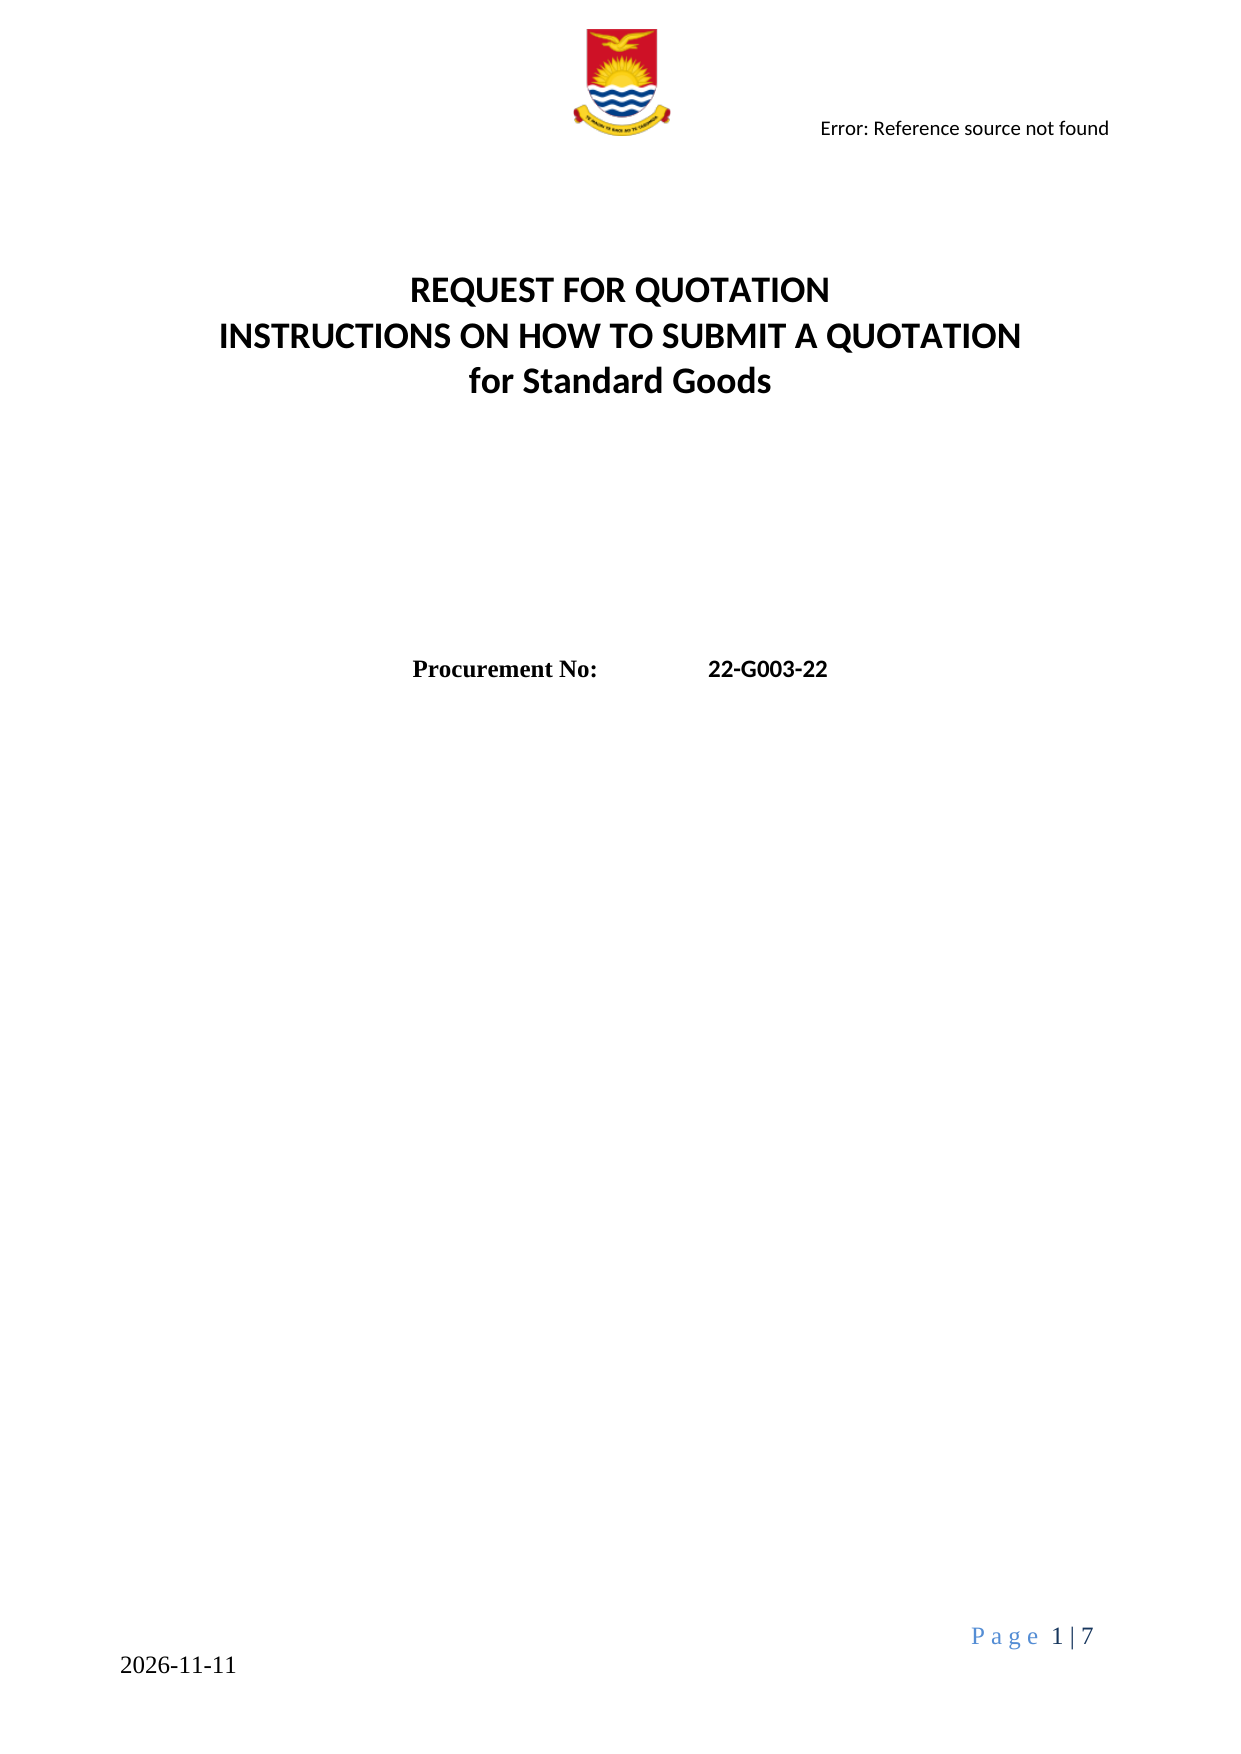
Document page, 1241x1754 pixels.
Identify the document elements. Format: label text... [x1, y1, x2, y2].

text Procurement No: 22-G003-22 [120, 653, 1120, 684]
text REQUEST FOR QUOTATION INSTRUCTIONS ON HOW TO SUBMIT A QUOTATION for Standard Goods [120, 266, 1120, 403]
picture [573, 29, 671, 136]
